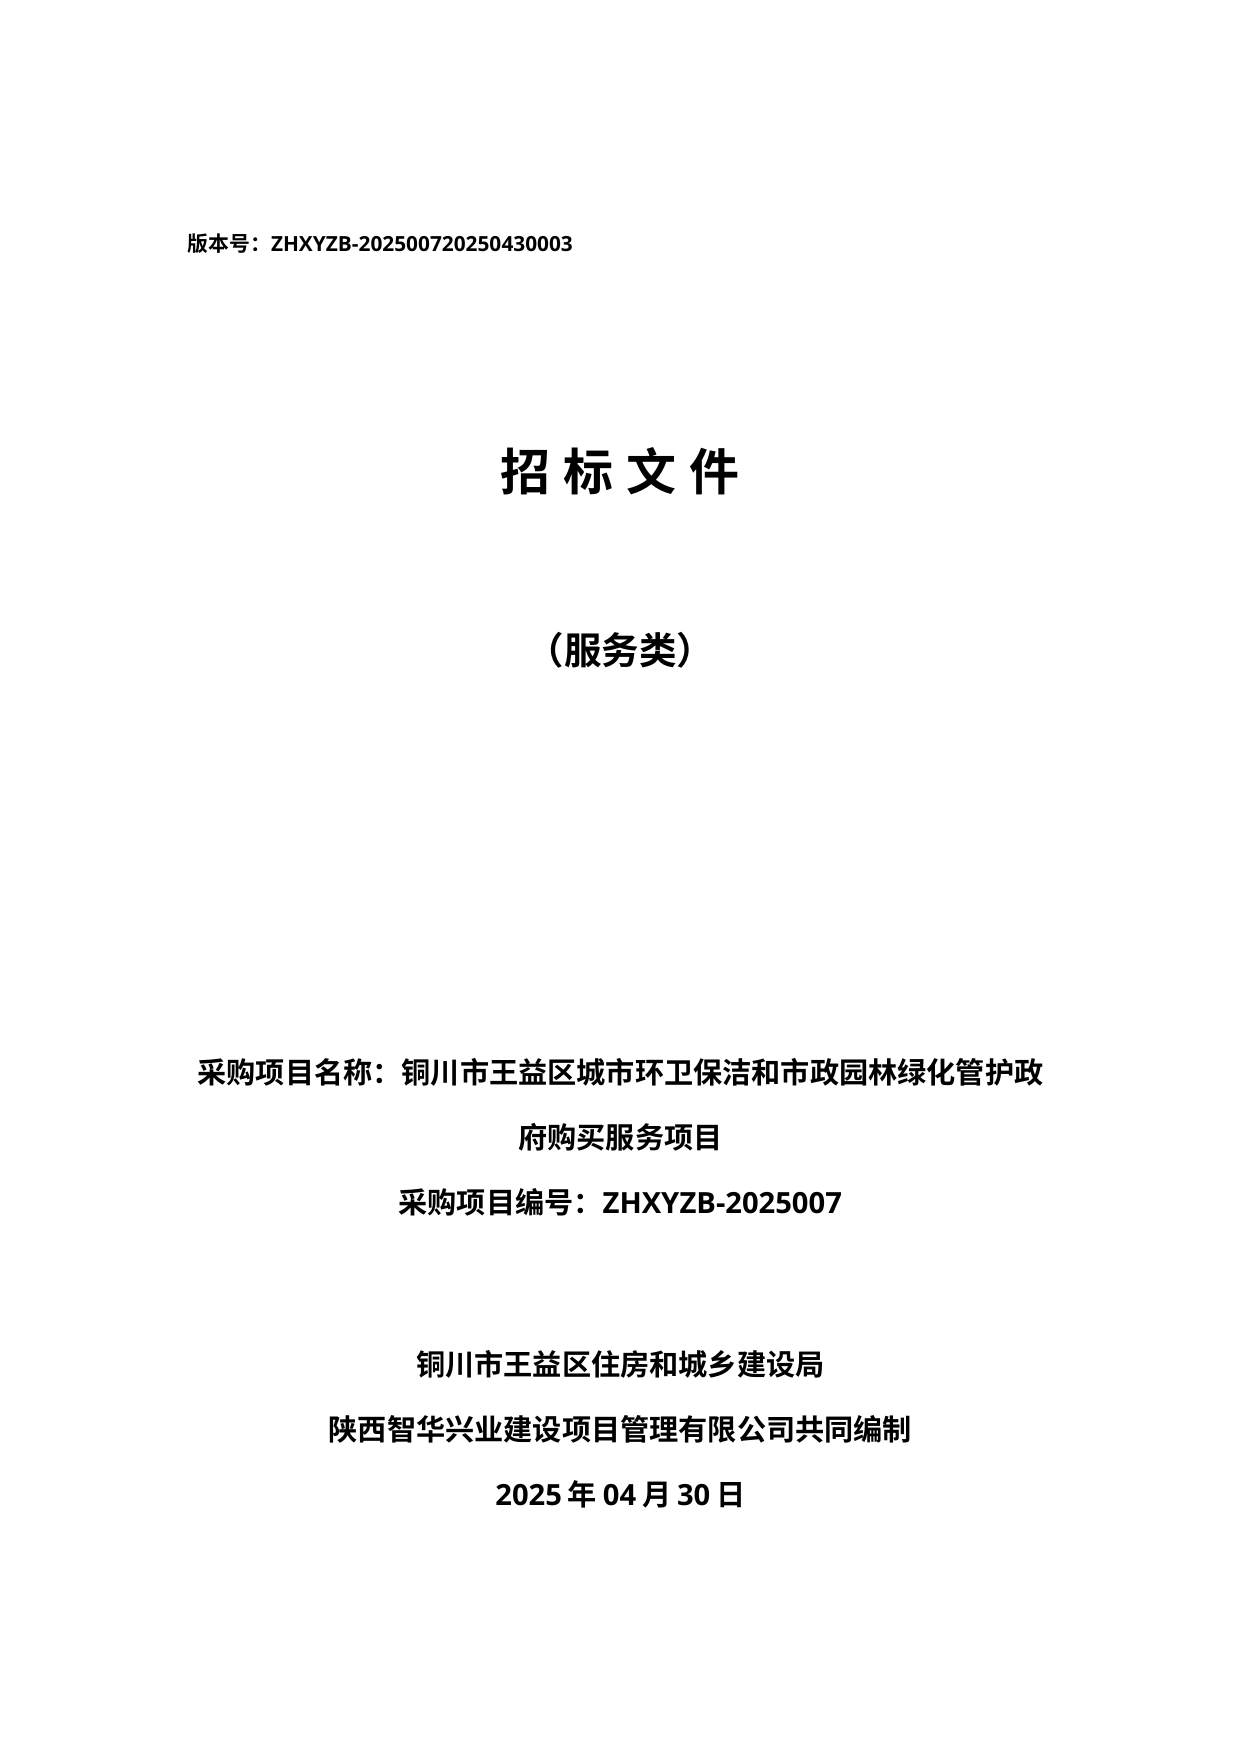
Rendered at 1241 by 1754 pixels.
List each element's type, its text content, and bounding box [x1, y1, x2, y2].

text 采购项目名称：铜川市王益区城市环卫保洁和市政园林绿化管护政府购买服务项目 [187, 1039, 1053, 1169]
text 采购项目编号：ZHXYZB-2025007 [187, 1169, 1053, 1332]
text 招 标 文 件 [187, 422, 1053, 617]
text （服务类） [187, 617, 1053, 1039]
text 2025年04月30日 [187, 1462, 1053, 1527]
text 铜川市王益区住房和城乡建设局 [187, 1332, 1053, 1397]
text 版本号：ZHXYZB-202500720250430003 [187, 227, 1053, 422]
text 陕西智华兴业建设项目管理有限公司共同编制 [187, 1397, 1053, 1462]
